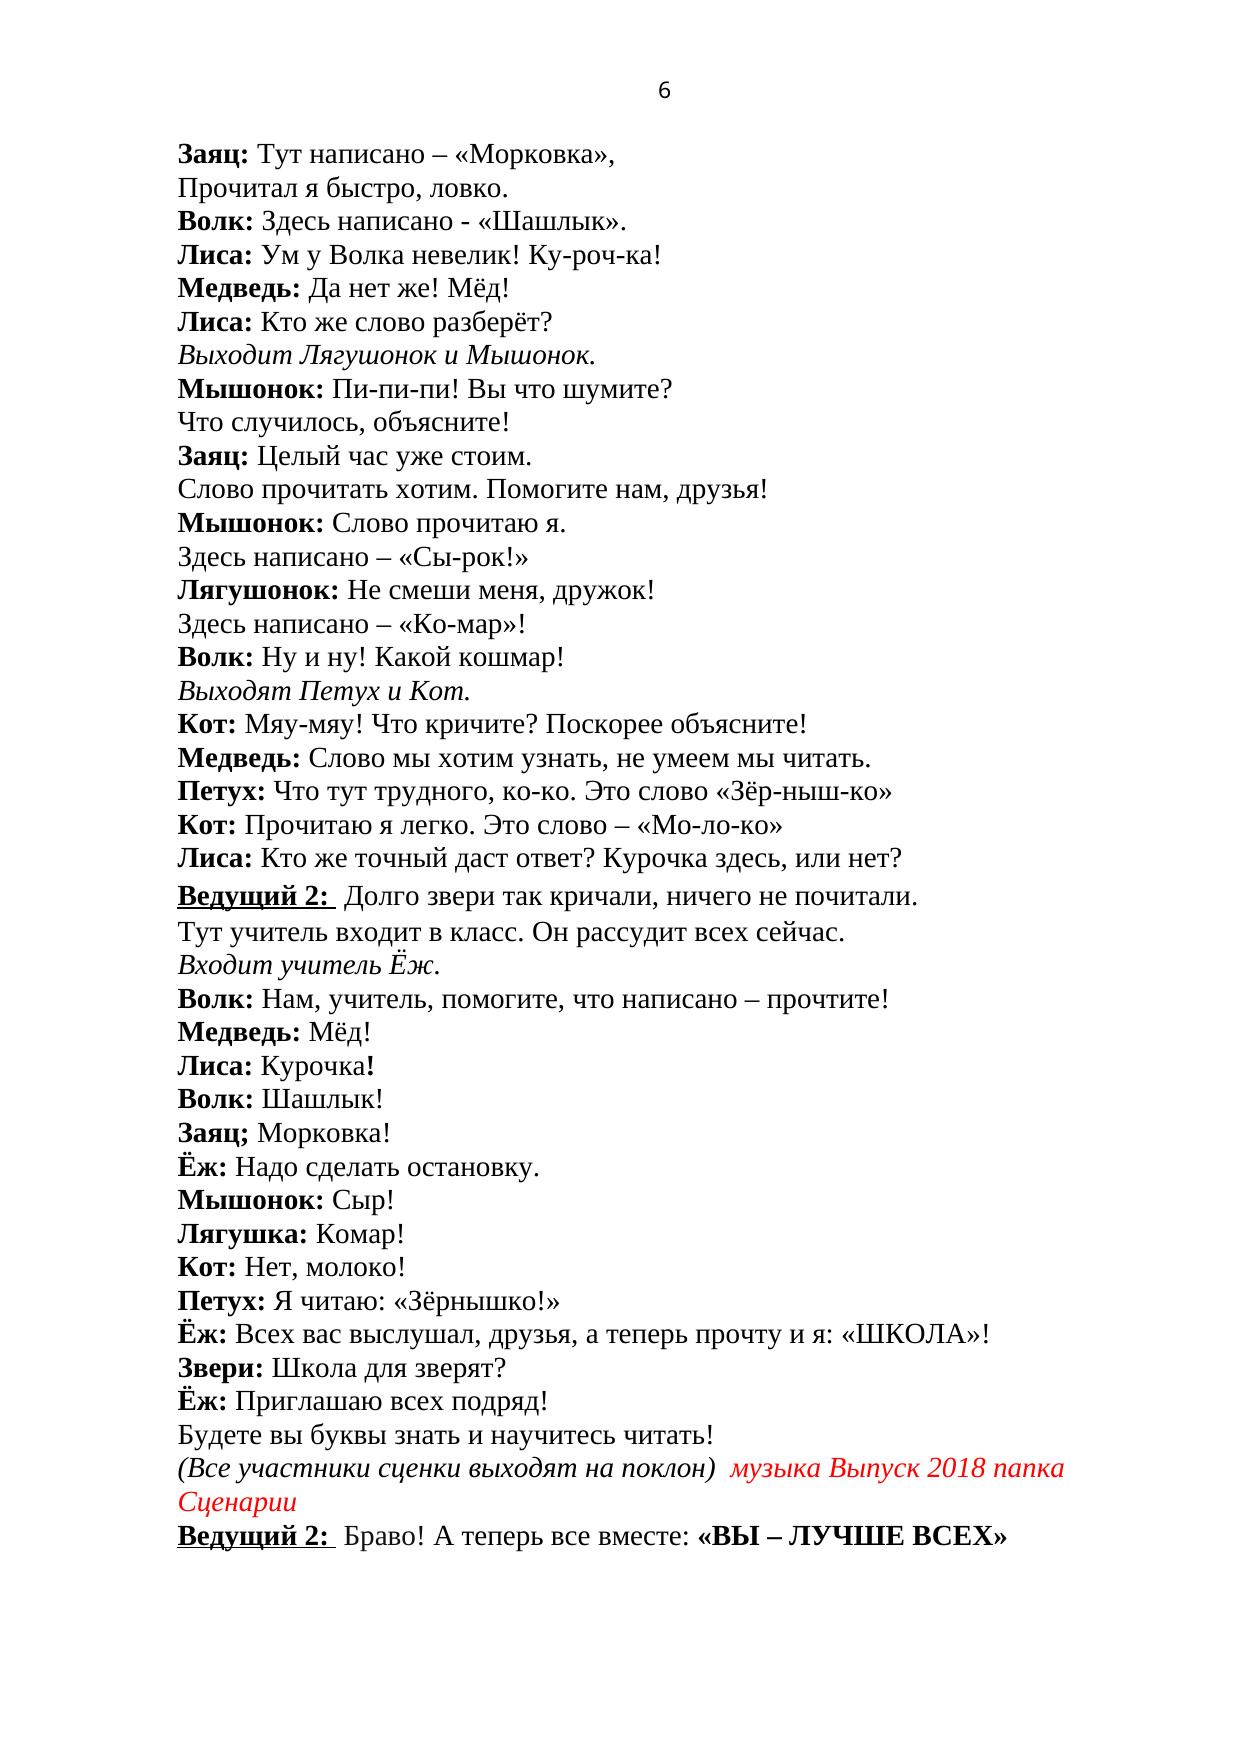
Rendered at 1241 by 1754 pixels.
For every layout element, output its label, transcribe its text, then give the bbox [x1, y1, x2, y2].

text Ёж: Приглашаю всех подряд! [177, 1383, 1152, 1417]
text Заяц: Целый час уже стоим. [177, 438, 1152, 472]
text Медведь: Слово мы хотим узнать, не умеем мы читать. [177, 740, 1152, 773]
text Будете вы буквы знать и научитесь читать! [177, 1417, 1152, 1451]
text Мышонок: Пи-пи-пи! Вы что шумите? [177, 371, 1152, 404]
text Входит учитель Ёж. [177, 947, 1152, 981]
text Медведь: Да нет же! Мёд! [177, 270, 1152, 304]
text Лягушка: Комар! [177, 1216, 1152, 1249]
text Прочитал я быстро, ловко. [177, 170, 1152, 203]
text Лиса: Кто же слово разберёт? [177, 304, 1152, 337]
text Лиса: Курочка! [177, 1048, 1152, 1082]
text Выходит Лягушонок и Мышонок. [177, 337, 1152, 371]
text Мышонок: Сыр! [177, 1182, 1152, 1216]
text Петух: Что тут трудного, ко-ко. Это слово «Зёр-ныш-ко» [177, 773, 1152, 807]
text Ёж: Надо сделать остановку. [177, 1149, 1152, 1182]
text Тут учитель входит в класс. Он рассудит всех сейчас. [177, 914, 1152, 947]
text Лиса: Ум у Волка невелик! Ку-роч-ка! [177, 237, 1152, 270]
text Лягушонок: Не смеши меня, дружок! [177, 572, 1152, 606]
text Ведущий 2: Браво! А теперь все вместе: «ВЫ – ЛУЧШЕ ВСЕХ» [177, 1518, 1152, 1551]
text Здесь написано – «Сы-рок!» [177, 539, 1152, 572]
text Волк: Нам, учитель, помогите, что написано – прочтите! [177, 981, 1152, 1014]
text Кот: Нет, молоко! [177, 1249, 1152, 1283]
text Медведь: Мёд! [177, 1014, 1152, 1048]
text Кот: Прочитаю я легко. Это слово – «Мо-ло-ко» [177, 807, 1152, 841]
text Кот: Мяу-мяу! Что кричите? Поскорее объясните! [177, 706, 1152, 740]
text Петух: Я читаю: «Зёрнышко!» [177, 1283, 1152, 1316]
text Волк: Шашлык! [177, 1082, 1152, 1115]
text Выходят Петух и Кот. [177, 673, 1152, 706]
text Заяц; Морковка! [177, 1115, 1152, 1149]
text Заяц: Тут написано – «Морковка», [177, 136, 1152, 170]
text Ёж: Всех вас выслушал, друзья, а теперь прочту и я: «ШКОЛА»! [177, 1316, 1152, 1350]
text Здесь написано – «Ко-мар»! [177, 606, 1152, 639]
text Волк: Здесь написано - «Шашлык». [177, 203, 1152, 237]
text Ведущий 2: Долго звери так кричали, ничего не почитали. [177, 874, 1152, 914]
text (Все участники сценки выходят на поклон) музыка Выпуск 2018 папка Сценарии [177, 1451, 1152, 1518]
text Лиса: Кто же точный даст ответ? Курочка здесь, или нет? [177, 841, 1152, 874]
text Волк: Ну и ну! Какой кошмар! [177, 639, 1152, 673]
text Что случилось, объясните! [177, 404, 1152, 438]
text Звери: Школа для зверят? [177, 1350, 1152, 1383]
text Мышонок: Слово прочитаю я. [177, 505, 1152, 539]
text Слово прочитать хотим. Помогите нам, друзья! [177, 472, 1152, 505]
